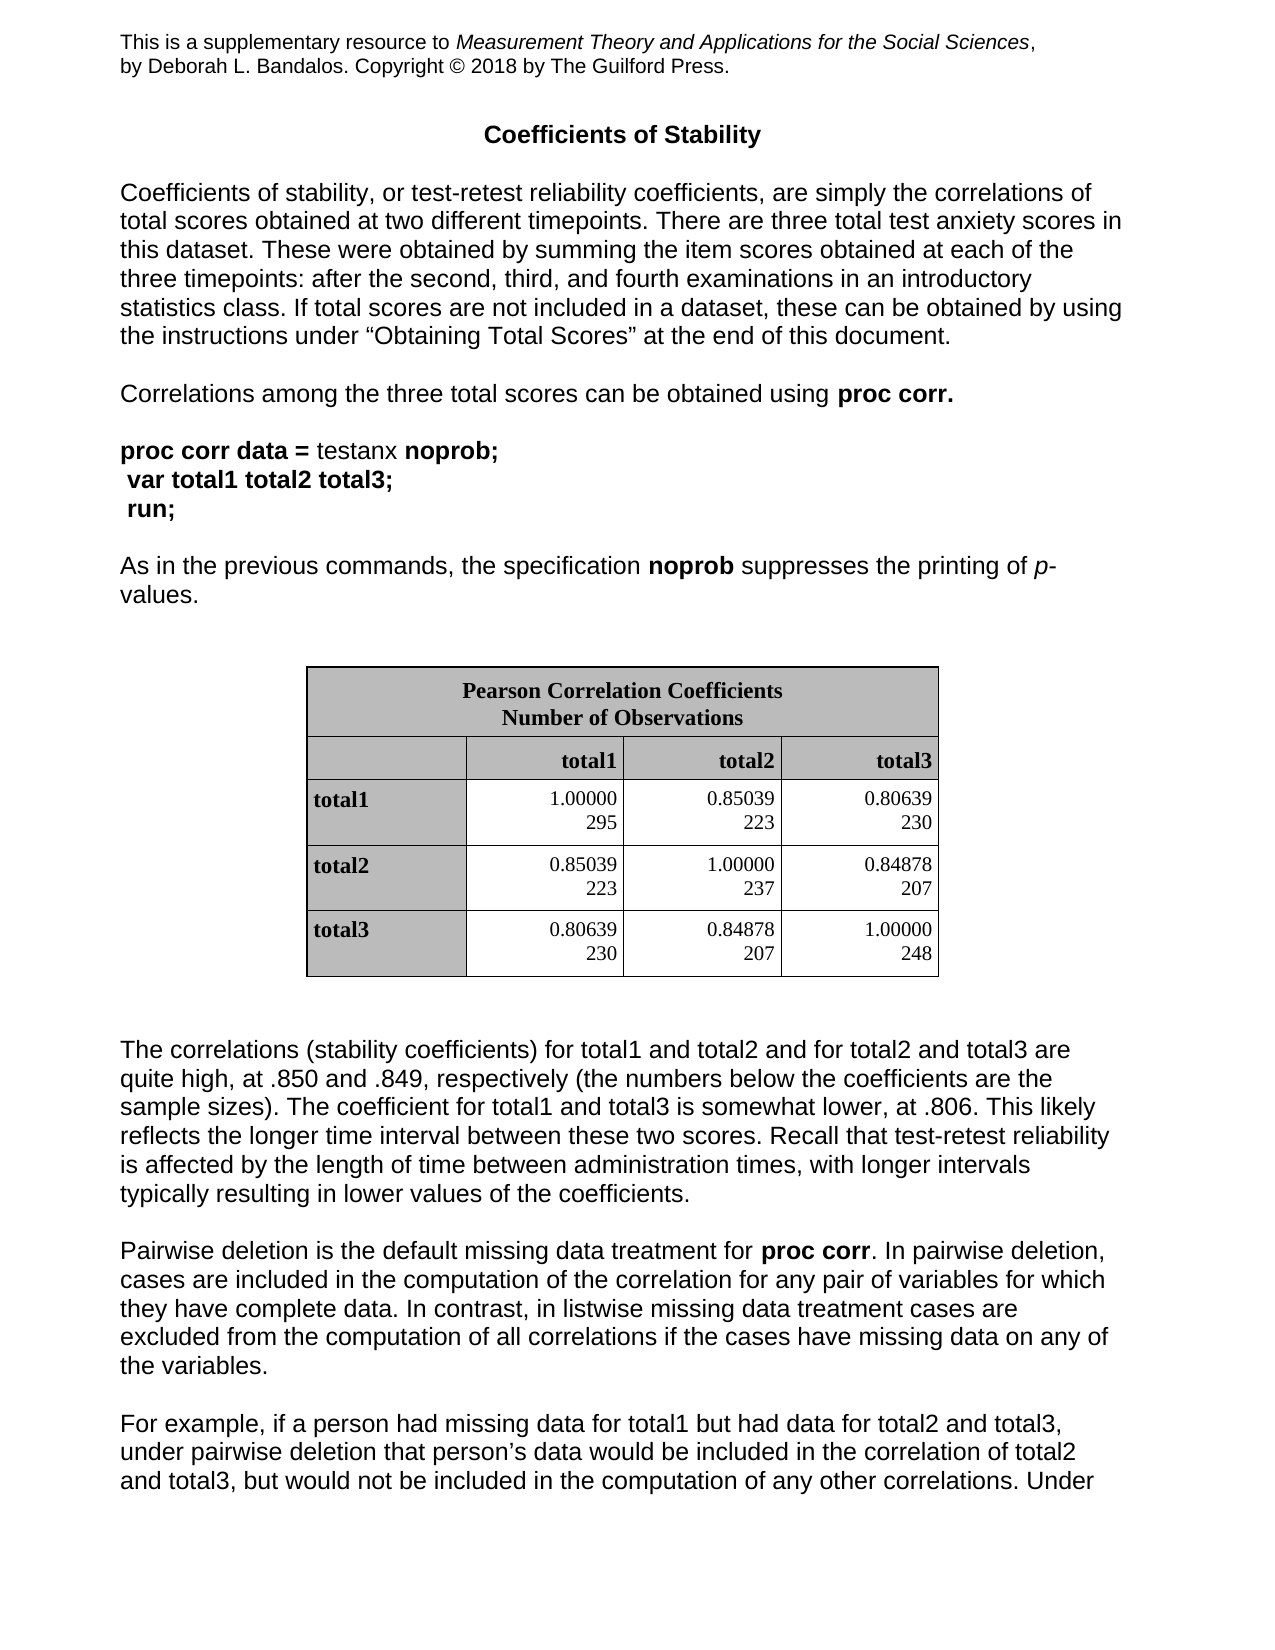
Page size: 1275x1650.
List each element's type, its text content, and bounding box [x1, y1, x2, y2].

table_cell 1.00000 248 [782, 911, 938, 976]
text Correlations among the three total scores can be obtained using proc corr. [120, 379, 1125, 407]
text Coefficients of Stability [120, 120, 1125, 149]
table_cell 0.80639 230 [467, 911, 623, 976]
table_cell [308, 737, 466, 779]
table_cell 0.80639 230 [782, 780, 938, 845]
text The correlations (stability coefficients) for total1 and total2 and for total2 and total3 are quite high, at .850 and .849, respectively (the numbers below the coefficients are the sample sizes). The coefficient for total1 and total3 is somewhat lower, at .806. This likely reflects the longer time interval between these two scores. Recall that test-retest reliability is affected by the length of time between administration times, with longer intervals typically resulting in lower values of the coefficients. [120, 1035, 1125, 1207]
text proc corr data = testanx noprob; [120, 436, 1125, 465]
text As in the previous commands, the specification noprob suppresses the printing of p-values. [120, 551, 1125, 609]
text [120, 1408, 1125, 1495]
table_header Pearson Correlation Coefficients Number of Observations [308, 668, 938, 736]
text run; [120, 494, 1125, 522]
table_cell 0.84878 207 [624, 911, 781, 976]
table_cell 0.84878 207 [782, 846, 938, 910]
text Pairwise deletion is the default missing data treatment for proc corr. In pairwise deletion, cases are included in the computation of the correlation for any pair of variables for which they have complete data. In contrast, in listwise missing data treatment cases are excluded from the computation of all correlations if the cases have missing data on any of the variables. [120, 1236, 1125, 1380]
table_cell 0.85039 223 [624, 780, 781, 845]
table_cell 0.85039 223 [467, 846, 623, 910]
table_cell 1.00000 237 [624, 846, 781, 910]
table_cell total3 [782, 737, 938, 779]
table_cell 1.00000 295 [467, 780, 623, 845]
text Coefficients of stability, or test-retest reliability coefficients, are simply the correlations of total scores obtained at two different timepoints. There are three total test anxiety scores in this dataset. These were obtained by summing the item scores obtained at each of the three timepoints: after the second, third, and fourth examinations in an introductory statistics class. If total scores are not included in a dataset, these can be obtained by using the instructions under “Obtaining Total Scores” at the end of this document. [120, 177, 1125, 350]
table_cell total1 [308, 780, 466, 845]
table_cell total2 [624, 737, 781, 779]
text var total1 total2 total3; [120, 465, 1125, 494]
table_cell total1 [467, 737, 623, 779]
table_cell total2 [308, 846, 466, 910]
table_cell total3 [308, 911, 466, 976]
